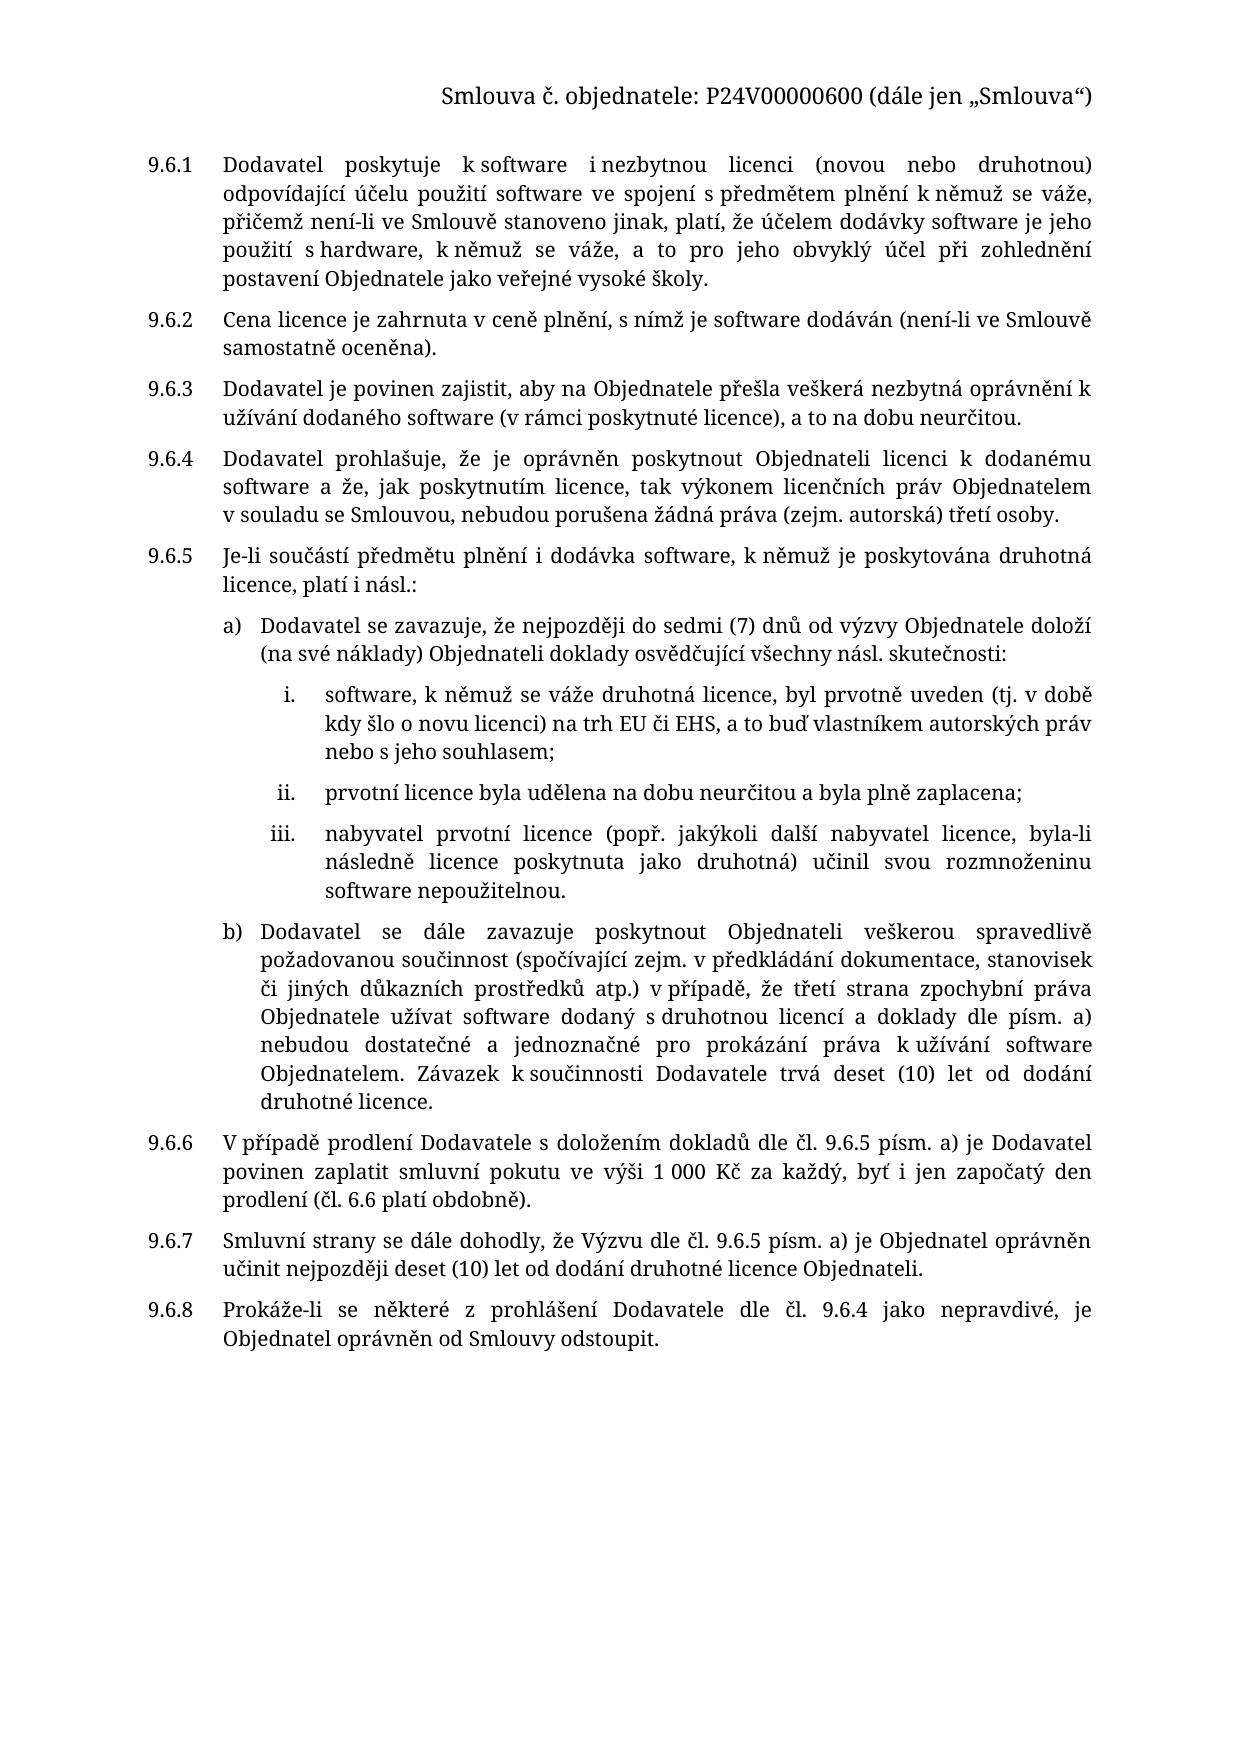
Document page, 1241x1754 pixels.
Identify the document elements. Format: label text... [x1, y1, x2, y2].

list Prokáže-li se některé z prohlášení Dodavatele dle čl. 9.6.4 jako nepravdivé, je Objednatel oprávněn od Smlouvy odstoupit. [148, 1296, 1093, 1352]
list Cena licence je zahrnuta v ceně plnění, s nímž je software dodáván (není-li ve Smlouvě samostatně oceněna). [148, 305, 1093, 362]
list nabyvatel prvotní licence (popř. jakýkoli další nabyvatel licence, byla-li následně licence poskytnuta jako druhotná) učinil svou rozmnoženinu software nepoužitelnou. [295, 819, 1093, 904]
list V případě prodlení Dodavatele s doložením dokladů dle čl. 9.6.5 písm. a) je Dodavatel povinen zaplatit smluvní pokutu ve výši 1 000 Kč za každý, byť i jen započatý den prodlení (čl. 6.6 platí obdobně). [148, 1128, 1093, 1214]
list Dodavatel prohlašuje, že je oprávněn poskytnout Objednateli licenci k dodanému software a že, jak poskytnutím licence, tak výkonem licenčních práv Objednatelem v souladu se Smlouvou, nebudou porušena žádná práva (zejm. autorská) třetí osoby. [148, 444, 1093, 529]
list Dodavatel se zavazuje, že nejpozději do sedmi (7) dnů od výzvy Objednatele doloží (na své náklady) Objednateli doklady osvědčující všechny násl. skutečnosti: [223, 611, 1093, 668]
list Dodavatel poskytuje k software i nezbytnou licenci (novou nebo druhotnou) odpovídající účelu použití software ve spojení s předmětem plnění k němuž se váže, přičemž není-li ve Smlouvě stanoveno jinak, platí, že účelem dodávky software je jeho použití s hardware, k němuž se váže, a to pro jeho obvyklý účel při zohlednění postavení Objednatele jako veřejné vysoké školy. [148, 150, 1093, 292]
list Smluvní strany se dále dohodly, že Výzvu dle čl. 9.6.5 písm. a) je Objednatel oprávněn učinit nejpozději deset (10) let od dodání druhotné licence Objednateli. [148, 1226, 1093, 1283]
list prvotní licence byla udělena na dobu neurčitou a byla plně zaplacena; [295, 778, 1093, 806]
list Je-li součástí předmětu plnění i dodávka software, k němuž je poskytována druhotná licence, platí i násl.: [148, 541, 1093, 598]
list Dodavatel je povinen zajistit, aby na Objednatele přešla veškerá nezbytná oprávnění k užívání dodaného software (v rámci poskytnuté licence), a to na dobu neurčitou. [148, 374, 1093, 431]
list software, k němuž se váže druhotná licence, byl prvotně uveden (tj. v době kdy šlo o novu licenci) na trh EU či EHS, a to buď vlastníkem autorských práv nebo s jeho souhlasem; [295, 680, 1093, 766]
list Dodavatel se dále zavazuje poskytnout Objednateli veškerou spravedlivě požadovanou součinnost (spočívající zejm. v předkládání dokumentace, stanovisek či jiných důkazních prostředků atp.) v případě, že třetí strana zpochybní práva Objednatele užívat software dodaný s druhotnou licencí a doklady dle písm. a) nebudou dostatečné a jednoznačné pro prokázání práva k užívání software Objednatelem. Závazek k součinnosti Dodavatele trvá deset (10) let od dodání druhotné licence. [223, 917, 1093, 1116]
